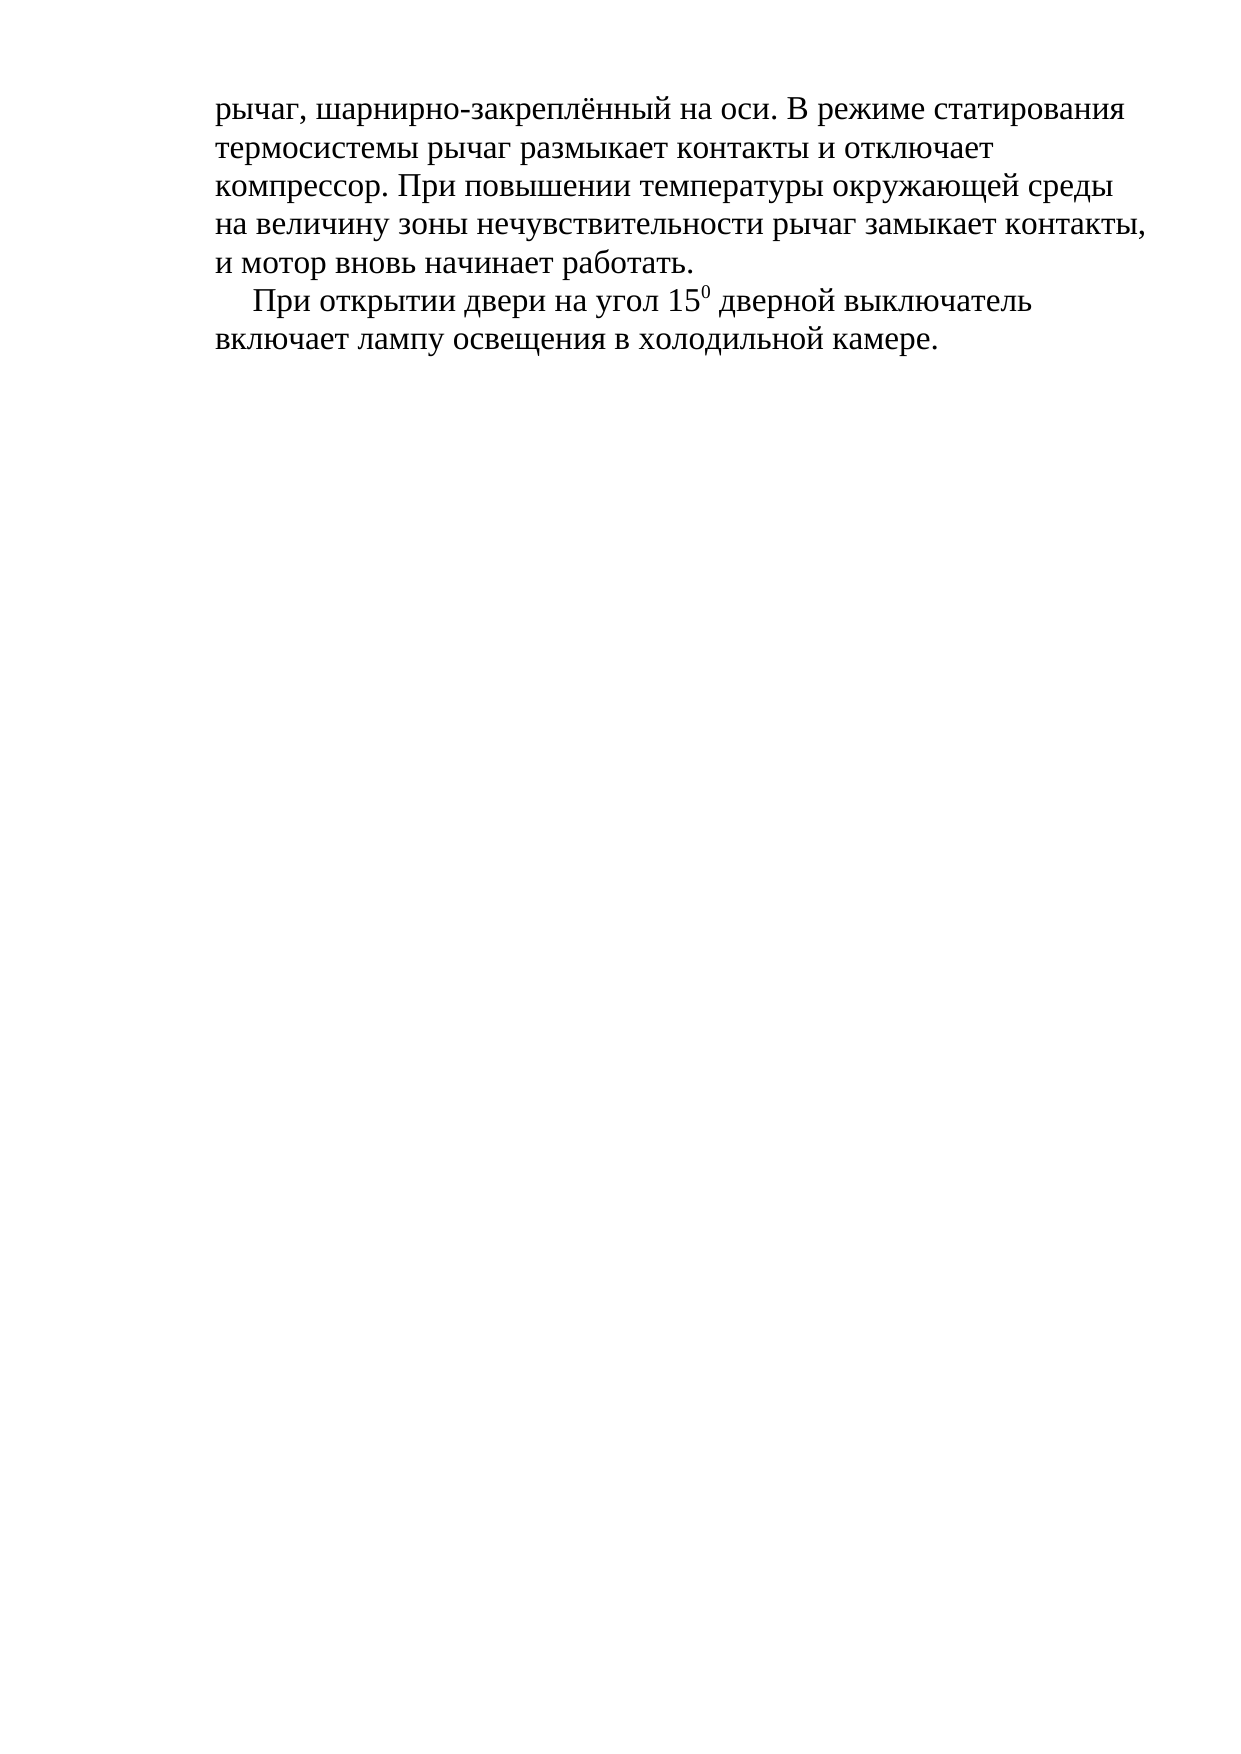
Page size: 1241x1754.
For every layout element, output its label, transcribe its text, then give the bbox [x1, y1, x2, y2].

text При открытии двери на угол 150 дверной выключатель включает лампу освещения в холодильной камере. [215, 280, 1152, 357]
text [215, 89, 1152, 280]
